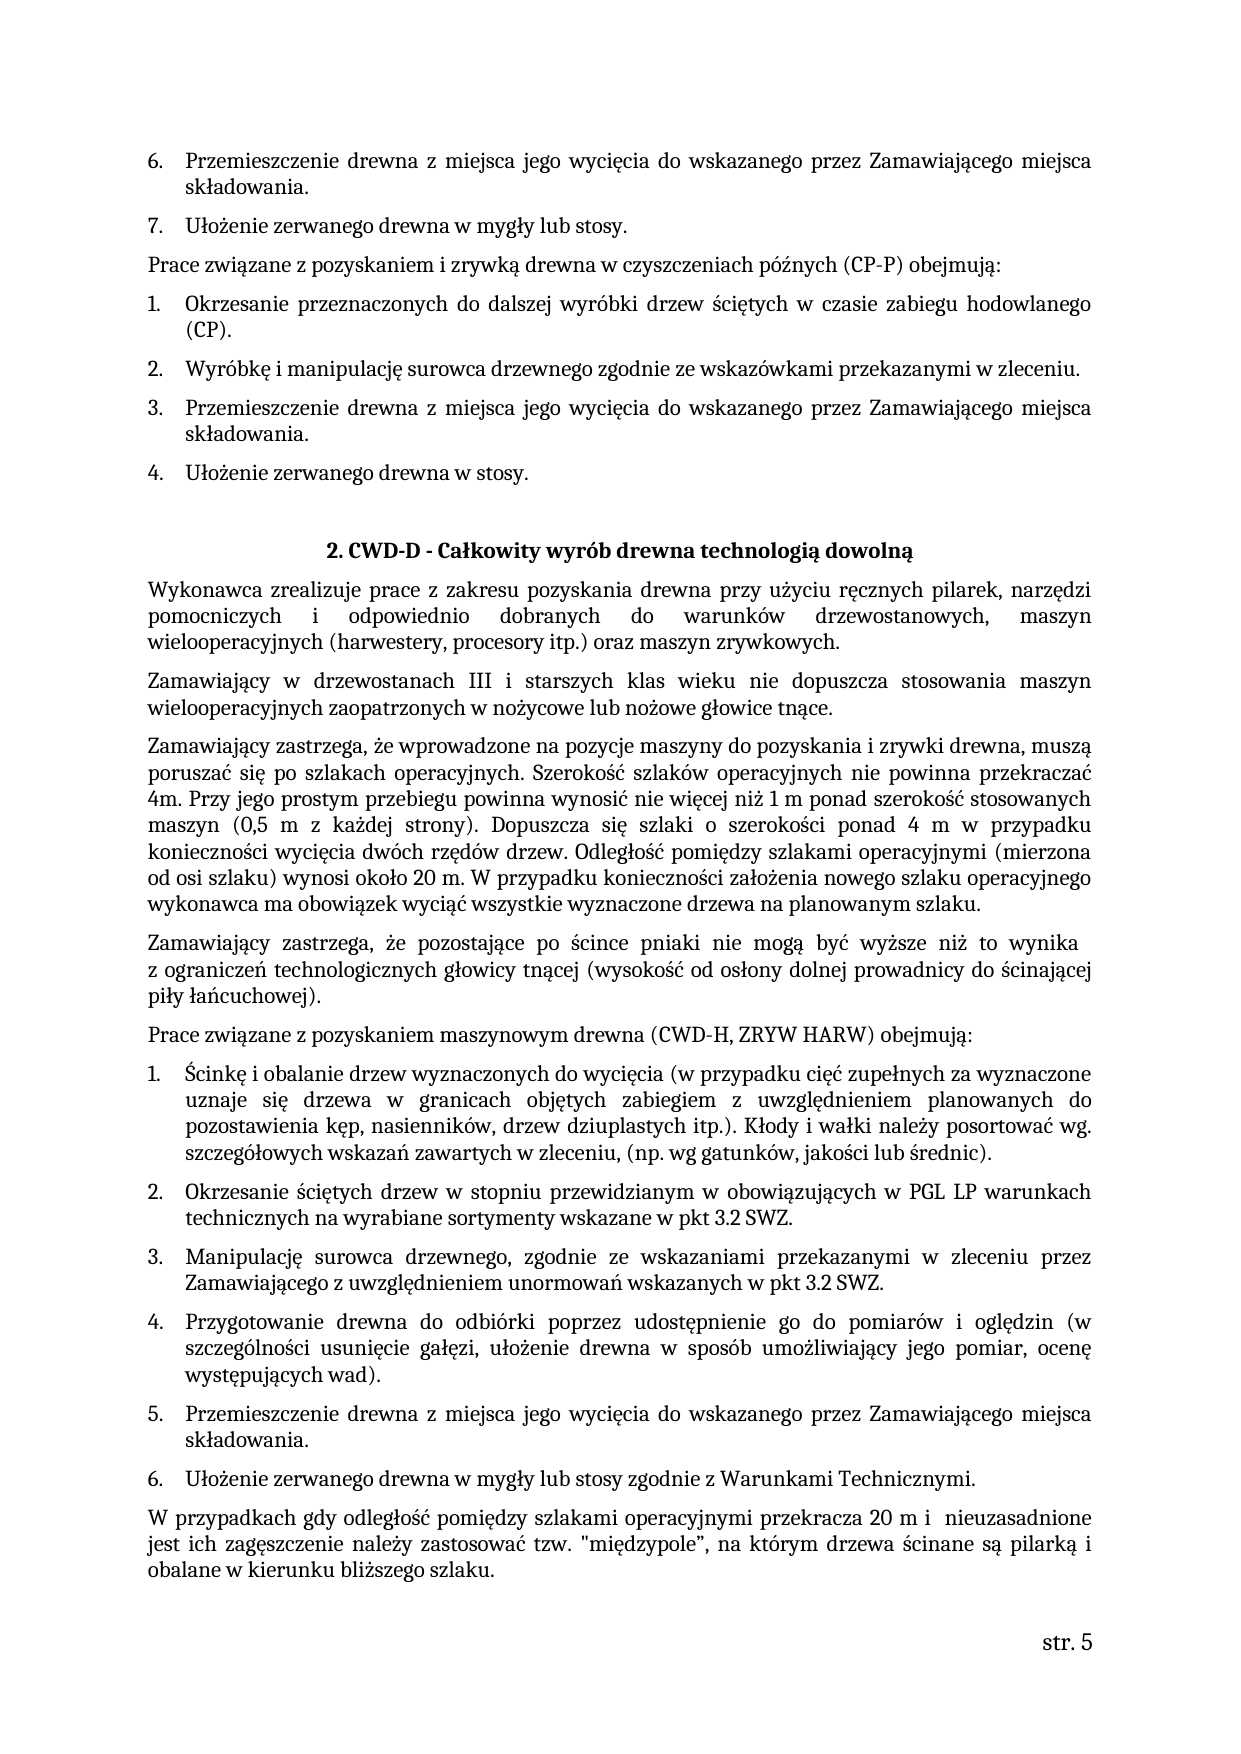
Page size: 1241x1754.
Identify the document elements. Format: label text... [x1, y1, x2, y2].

list Przemieszczenie drewna z miejsca jego wycięcia do wskazanego przez Zamawiającego miejsca składowania. [148, 394, 1093, 447]
list Ułożenie zerwanego drewna w mygły lub stosy zgodnie z Warunkami Technicznymi. [148, 1466, 1093, 1492]
list Ułożenie zerwanego drewna w mygły lub stosy. [148, 213, 1093, 239]
list Ułożenie zerwanego drewna w stosy. [148, 460, 1093, 486]
list Okrzesanie przeznaczonych do dalszej wyróbki drzew ściętych w czasie zabiegu hodowlanego (CP). [148, 291, 1093, 343]
list Przygotowanie drewna do odbiórki poprzez udostępnienie go do pomiarów i oględzin (w szczególności usunięcie gałęzi, ułożenie drewna w sposób umożliwiający jego pomiar, ocenę występujących wad). [148, 1309, 1093, 1388]
text 2. CWD-D - Całkowity wyrób drewna technologią dowolną [148, 537, 1093, 564]
list Manipulację surowca drzewnego, zgodnie ze wskazaniami przekazanymi w zleceniu przez Zamawiającego z uwzględnieniem unormowań wskazanych w pkt 3.2 SWZ. [148, 1244, 1093, 1296]
list Wyróbkę i manipulację surowca drzewnego zgodnie ze wskazówkami przekazanymi w zleceniu. [148, 356, 1093, 382]
text Zamawiający zastrzega, że wprowadzone na pozycje maszyny do pozyskania i zrywki drewna, muszą poruszać się po szlakach operacyjnych. Szerokość szlaków operacyjnych nie powinna przekraczać 4m. Przy jego prostym przebiegu powinna wynosić nie więcej niż 1 m ponad szerokość stosowanych maszyn (0,5 m z każdej strony). Dopuszcza się szlaki o szerokości ponad 4 m w przypadku konieczności wycięcia dwóch rzędów drzew. Odległość pomiędzy szlakami operacyjnymi (mierzona od osi szlaku) wynosi około 20 m. W przypadku konieczności założenia nowego szlaku operacyjnego wykonawca ma obowiązek wyciąć wszystkie wyznaczone drzewa na planowanym szlaku. [148, 733, 1093, 918]
text Zamawiający zastrzega, że pozostające po ścince pniaki nie mogą być wyższe niż to wynika z ograniczeń technologicznych głowicy tnącej (wysokość od osłony dolnej prowadnicy do ścinającej piły łańcuchowej). [148, 930, 1093, 1009]
text Zamawiający w drzewostanach III i starszych klas wieku nie dopuszcza stosowania maszyn wielooperacyjnych zaopatrzonych w nożycowe lub nożowe głowice tnące. [148, 668, 1093, 721]
text Prace związane z pozyskaniem maszynowym drewna (CWD-H, ZRYW HARW) obejmują: [148, 1022, 1093, 1048]
text W przypadkach gdy odległość pomiędzy szlakami operacyjnymi przekracza 20 m i nieuzasadnione jest ich zagęszczenie należy zastosować tzw. "międzypole”, na którym drzewa ścinane są pilarką i obalane w kierunku bliższego szlaku. [148, 1504, 1093, 1583]
list Przemieszczenie drewna z miejsca jego wycięcia do wskazanego przez Zamawiającego miejsca składowania. [148, 148, 1093, 200]
text Prace związane z pozyskaniem i zrywką drewna w czyszczeniach późnych (CP-P) obejmują: [148, 252, 1093, 278]
list Przemieszczenie drewna z miejsca jego wycięcia do wskazanego przez Zamawiającego miejsca składowania. [148, 1400, 1093, 1453]
list Okrzesanie ściętych drzew w stopniu przewidzianym w obowiązujących w PGL LP warunkach technicznych na wyrabiane sortymenty wskazane w pkt 3.2 SWZ. [148, 1178, 1093, 1231]
list Ścinkę i obalanie drzew wyznaczonych do wycięcia (w przypadku cięć zupełnych za wyznaczone uznaje się drzewa w granicach objętych zabiegiem z uwzględnieniem planowanych do pozostawienia kęp, nasienników, drzew dziuplastych itp.). Kłody i wałki należy posortować wg. szczegółowych wskazań zawartych w zleceniu, (np. wg gatunków, jakości lub średnic). [148, 1061, 1093, 1166]
text Wykonawca zrealizuje prace z zakresu pozyskania drewna przy użyciu ręcznych pilarek, narzędzi pomocniczych i odpowiednio dobranych do warunków drzewostanowych, maszyn wielooperacyjnych (harwestery, procesory itp.) oraz maszyn zrywkowych. [148, 576, 1093, 655]
